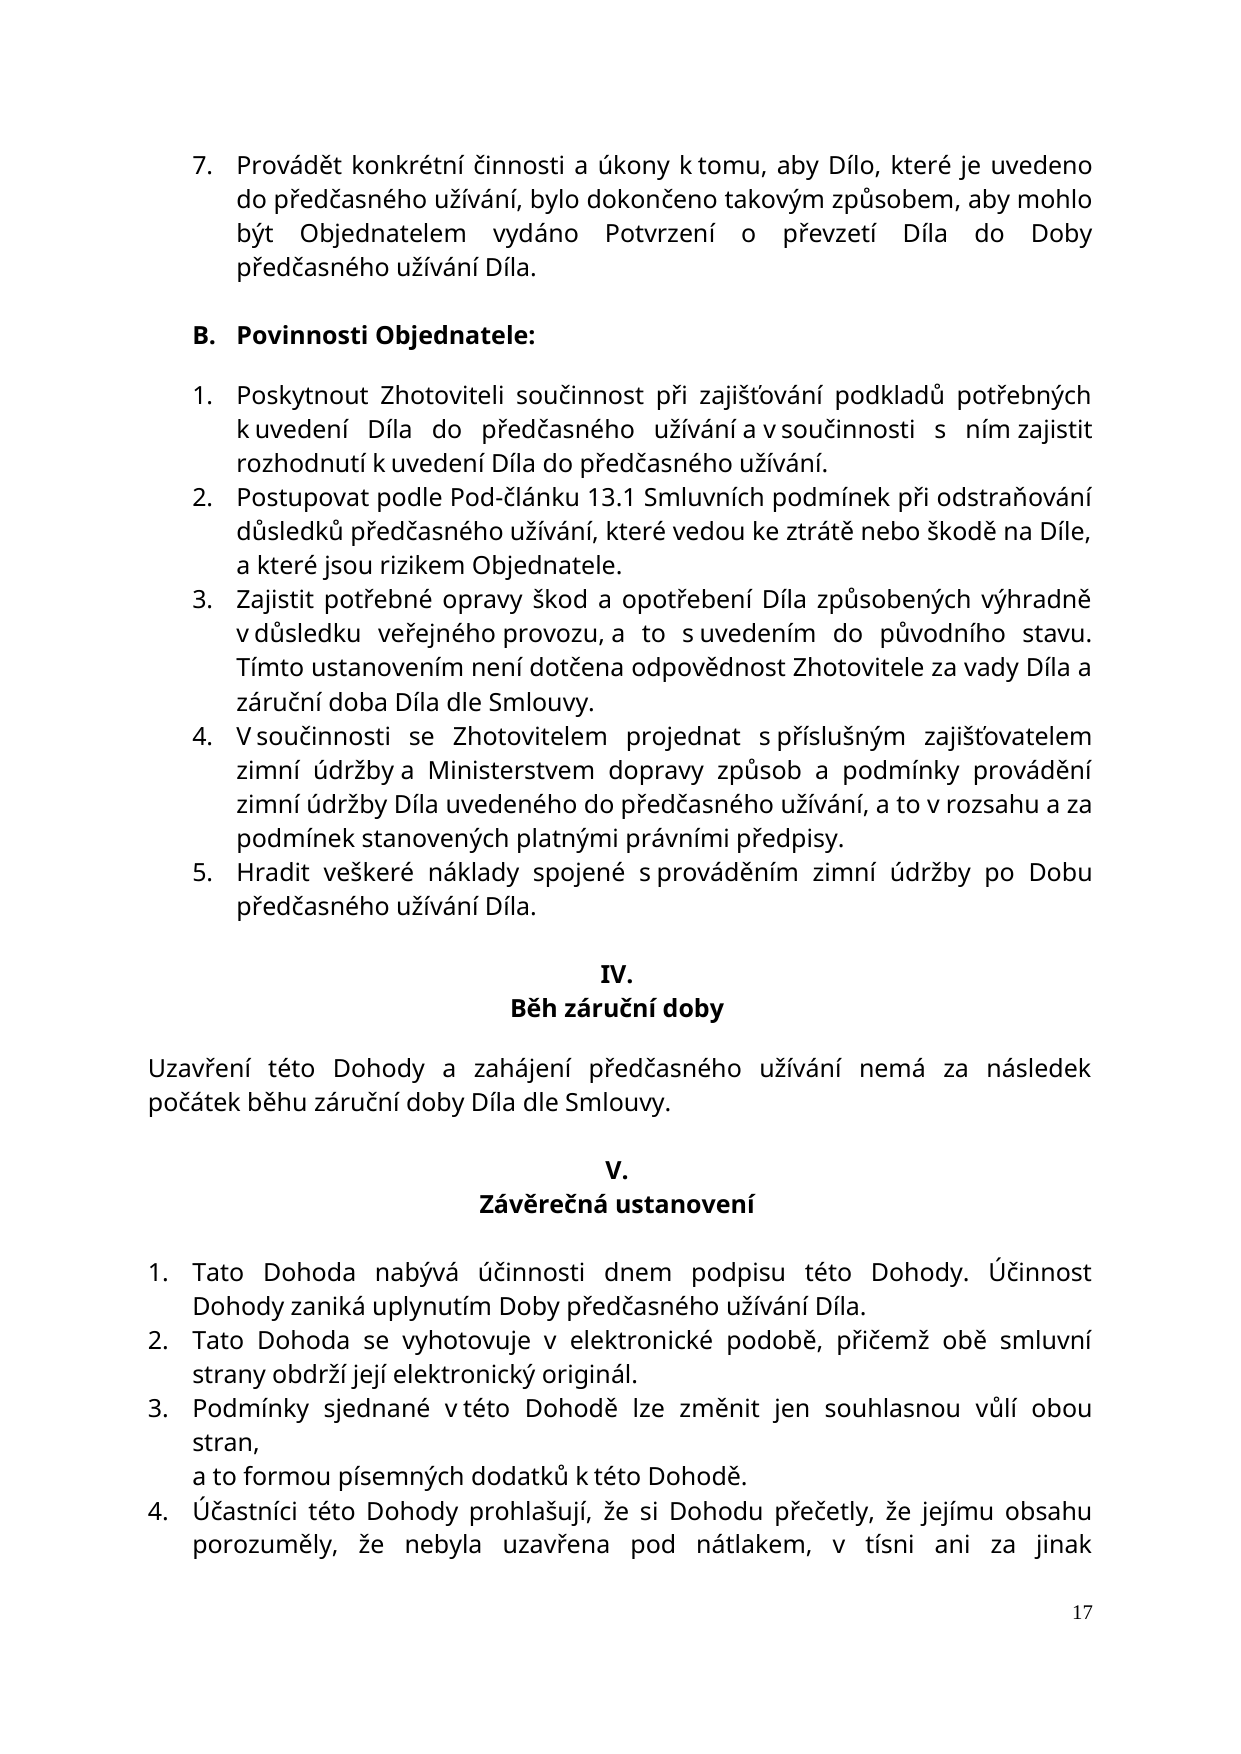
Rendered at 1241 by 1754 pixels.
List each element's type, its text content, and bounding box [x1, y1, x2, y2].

list Tato Dohoda nabývá účinnosti dnem podpisu této Dohody. Účinnost Dohody zaniká uplynutím Doby předčasného užívání Díla. [148, 1255, 1093, 1323]
list Postupovat podle Pod-článku 13.1 Smluvních podmínek při odstraňování důsledků předčasného užívání, které vedou ke ztrátě nebo škodě na Díle, a které jsou rizikem Objednatele. [192, 480, 1093, 582]
text V. [148, 1152, 1093, 1187]
text Závěrečná ustanovení [148, 1187, 1093, 1221]
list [148, 1493, 1093, 1561]
list Provádět konkrétní činnosti a úkony k tomu, aby Dílo, které je uvedeno do předčasného užívání, bylo dokončeno takovým způsobem, aby mohlo být Objednatelem vydáno Potvrzení o převzetí Díla do Doby předčasného užívání Díla. [192, 148, 1093, 284]
text IV. [148, 957, 1093, 991]
list V součinnosti se Zhotovitelem projednat s příslušným zajišťovatelem zimní údržby a Ministerstvem dopravy způsob a podmínky provádění zimní údržby Díla uvedeného do předčasného užívání, a to v rozsahu a za podmínek stanovených platnými právními předpisy. [192, 718, 1093, 854]
text Běh záruční doby [148, 991, 1093, 1025]
list Poskytnout Zhotoviteli součinnost při zajišťování podkladů potřebných k uvedení Díla do předčasného užívání a v součinnosti s ním zajistit rozhodnutí k uvedení Díla do předčasného užívání. [192, 378, 1093, 480]
list Podmínky sjednané v této Dohodě lze změnit jen souhlasnou vůlí obou stran, a to formou písemných dodatků k této Dohodě. [148, 1391, 1093, 1493]
text Uzavření této Dohody a zahájení předčasného užívání nemá za následek počátek běhu záruční doby Díla dle Smlouvy. [148, 1050, 1093, 1118]
list Zajistit potřebné opravy škod a opotřebení Díla způsobených výhradně v důsledku veřejného provozu, a to s uvedením do původního stavu. Tímto ustanovením není dotčena odpovědnost Zhotovitele za vady Díla a záruční doba Díla dle Smlouvy. [192, 582, 1093, 718]
list Tato Dohoda se vyhotovuje v elektronické podobě, přičemž obě smluvní strany obdrží její elektronický originál. [148, 1323, 1093, 1391]
list Povinnosti Objednatele: [192, 318, 1093, 352]
list Hradit veškeré náklady spojené s prováděním zimní údržby po Dobu předčasného užívání Díla. [192, 854, 1093, 923]
